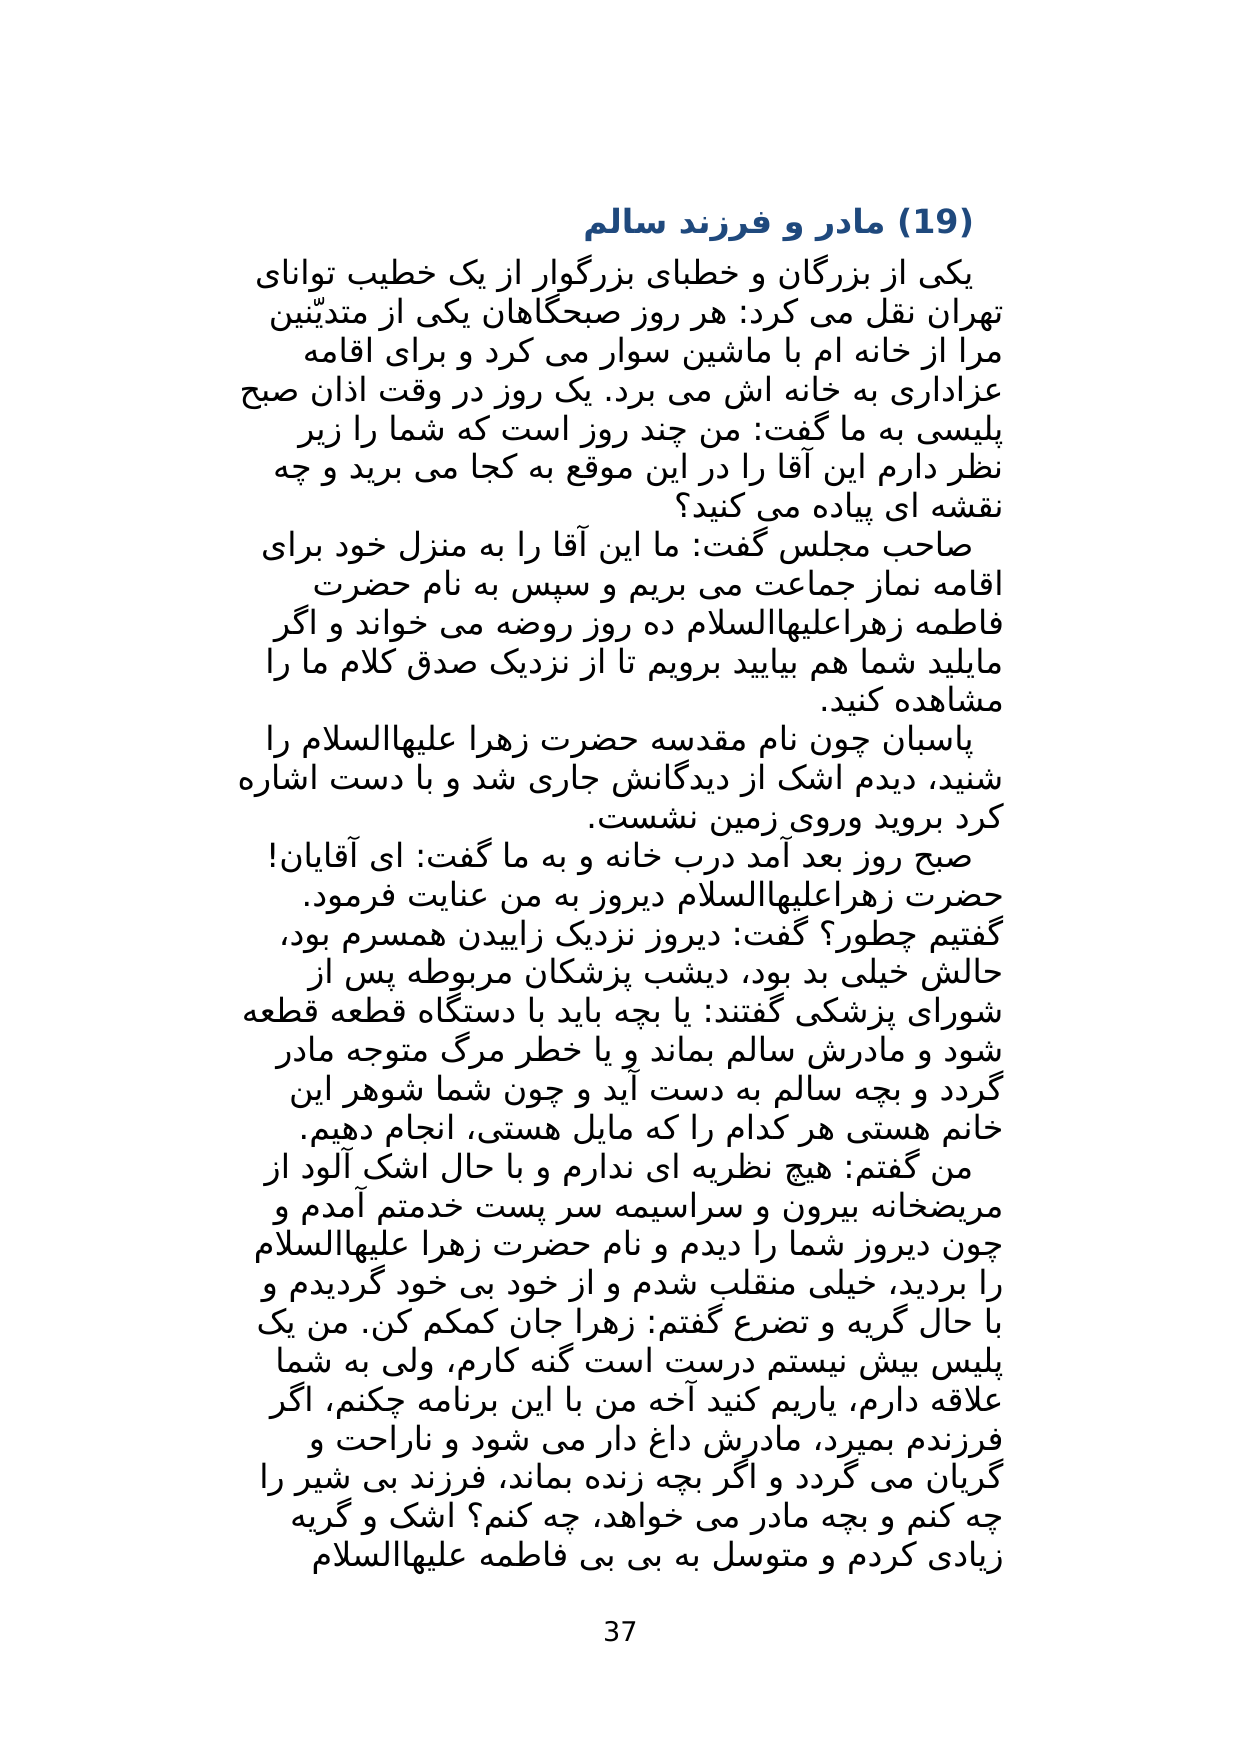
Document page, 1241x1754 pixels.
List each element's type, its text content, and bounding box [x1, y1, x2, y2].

text صبح روز بعد آمد درب خانه و به ما گفت: ای آقایان! حضرت زهراعلیها‌السلام دیروز به من عنایت فرمود. گفتیم چطور؟ گفت: دیروز نزدیک زاییدن همسرم بود، حالش خیلی بد بود، دیشب پزشکان مربوطه پس از شورای پزشکی گفتند: یا بچه باید با دستگاه قطعه قطعه شود و مادرش سالم بماند و یا خطر مرگ متوجه مادر گردد و بچه سالم به دست آید و چون شما شوهر این خانم هستی هر کدام را که مایل هستی، انجام دهیم. [236, 836, 1004, 1147]
text صاحب مجلس گفت: ما این آقا را به منزل خود برای اقامه نماز جماعت می بریم و سپس به نام حضرت فاطمه زهراعلیها‌السلام ده روز روضه می خواند و اگر مایلید شما هم بیایید برویم تا از نزدیک صدق کلام ما را مشاهده کنید. [236, 526, 1004, 720]
text یکی از بزرگان و خطبای بزرگوار از یک خطیب توانای تهران نقل می کرد: هر روز صبحگاهان یکی از متدیّنین مرا از خانه ام با ماشین سوار می کرد و برای اقامه عزاداری به خانه اش می برد. یک روز در وقت اذان صبح پلیسی به ما گفت: من چند روز است که شما را زیر نظر دارم این آقا را در این موقع به کجا می برید و چه نقشه ای پیاده می کنید؟ [236, 253, 1004, 526]
text پاسبان چون نام مقدسه حضرت زهرا علیها‌السلام را شنید، دیدم اشک از دیدگانش جاری شد و با دست اشاره کرد بروید وروی زمین نشست. [236, 720, 1004, 836]
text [236, 1147, 1004, 1574]
subtitle (19) مادر و فرزند سالم [236, 202, 1004, 241]
